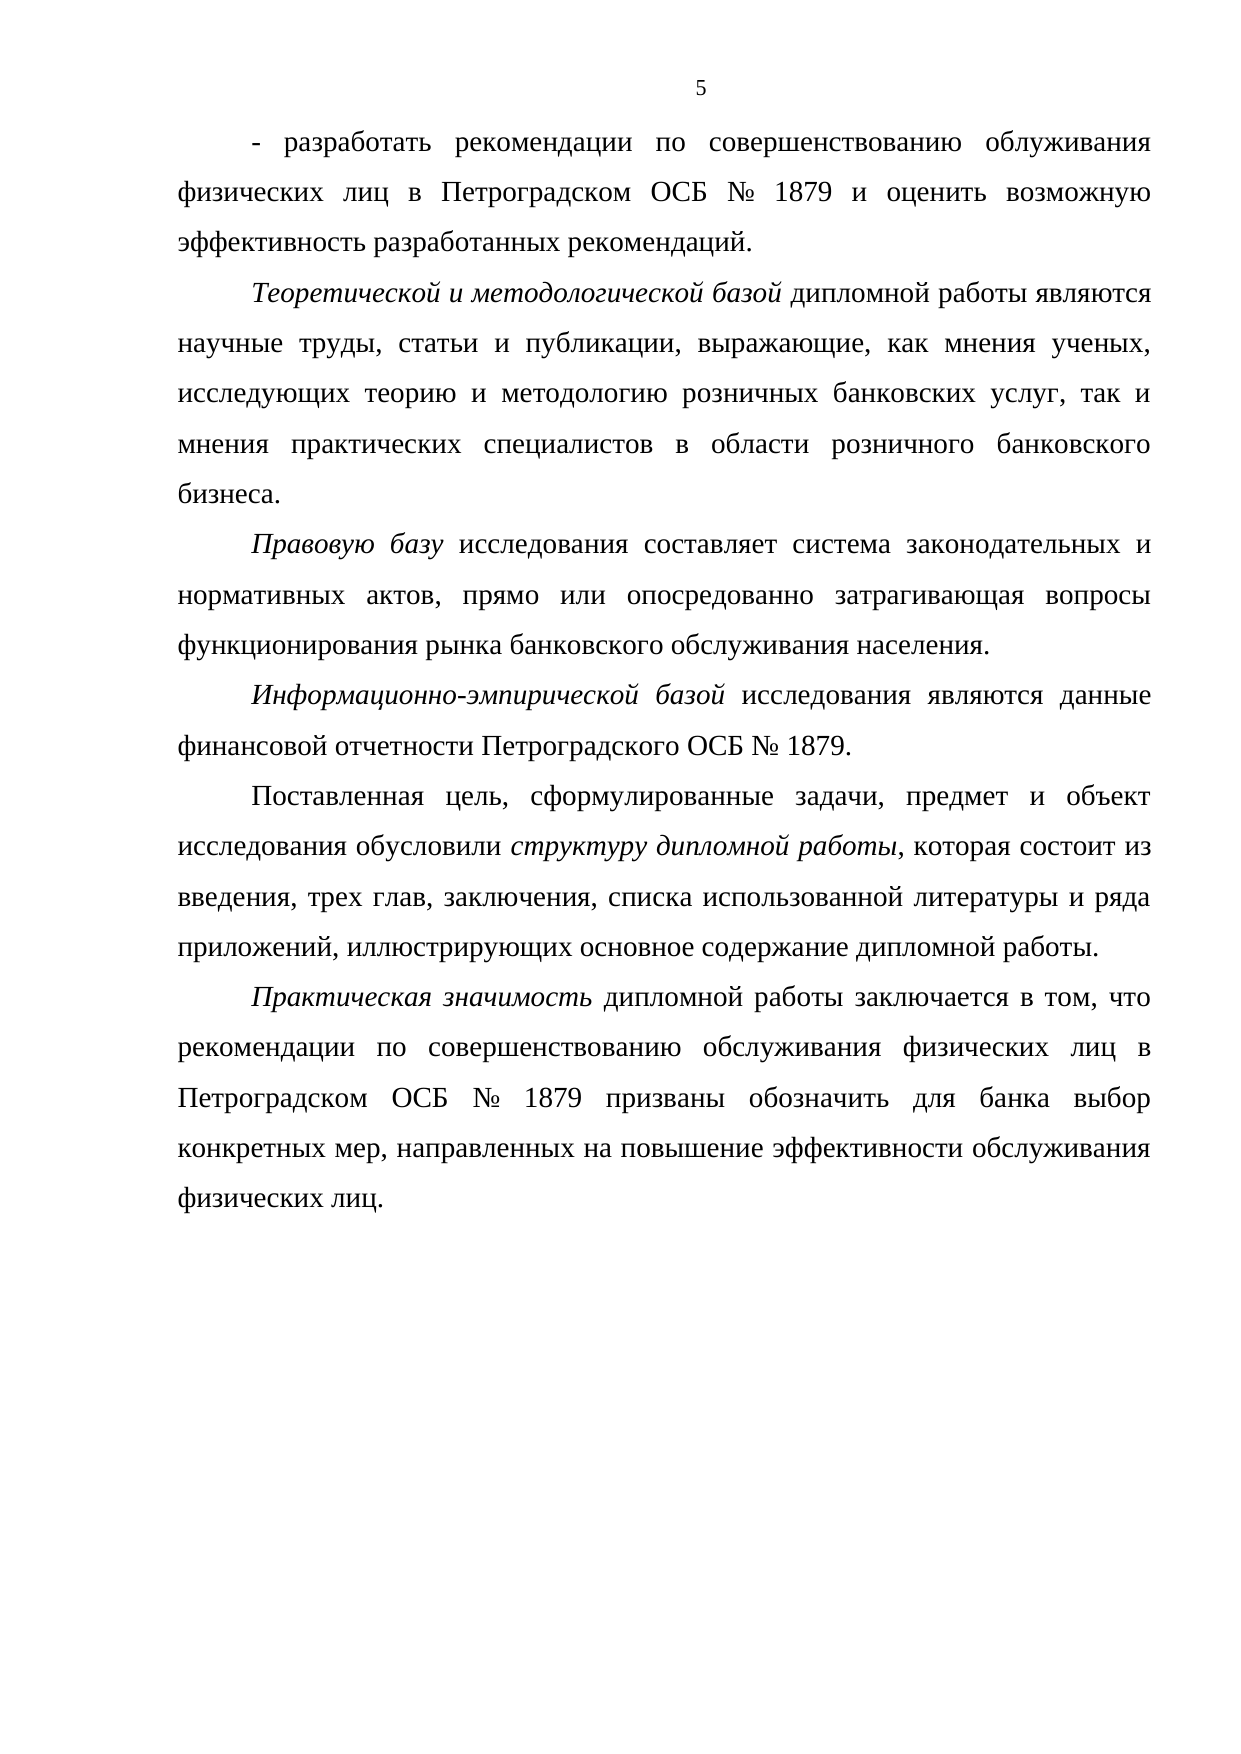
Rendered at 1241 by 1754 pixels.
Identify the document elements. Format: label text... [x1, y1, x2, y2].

text Правовую базу исследования составляет система законодательных и нормативных актов, прямо или опосредованно затрагивающая вопросы функционирования рынка банковского обслуживания населения. [177, 526, 1152, 661]
text Практическая значимость дипломной работы заключается в том, что рекомендации по совершенствованию обслуживания физических лиц в Петроградском ОСБ № 1879 призваны обозначить для банка выбор конкретных мер, направленных на повышение эффективности обслуживания физических лиц. [177, 979, 1152, 1214]
text Теоретической и методологической базой дипломной работы являются научные труды, статьи и публикации, выражающие, как мнения ученых, исследующих теорию и методологию розничных банковских услуг, так и мнения практических специалистов в области розничного банковского бизнеса. [177, 275, 1152, 510]
text Информационно-эмпирической базой исследования являются данные финансовой отчетности Петроградского ОСБ № 1879. [177, 677, 1152, 761]
text - разработать рекомендации по совершенствованию облуживания физических лиц в Петроградском ОСБ № 1879 и оценить возможную эффективность разработанных рекомендаций. [177, 124, 1152, 258]
text Поставленная цель, сформулированные задачи, предмет и объект исследования обусловили структуру дипломной работы, которая состоит из введения, трех глав, заключения, списка использованной литературы и ряда приложений, иллюстрирующих основное содержание дипломной работы. [177, 778, 1152, 962]
